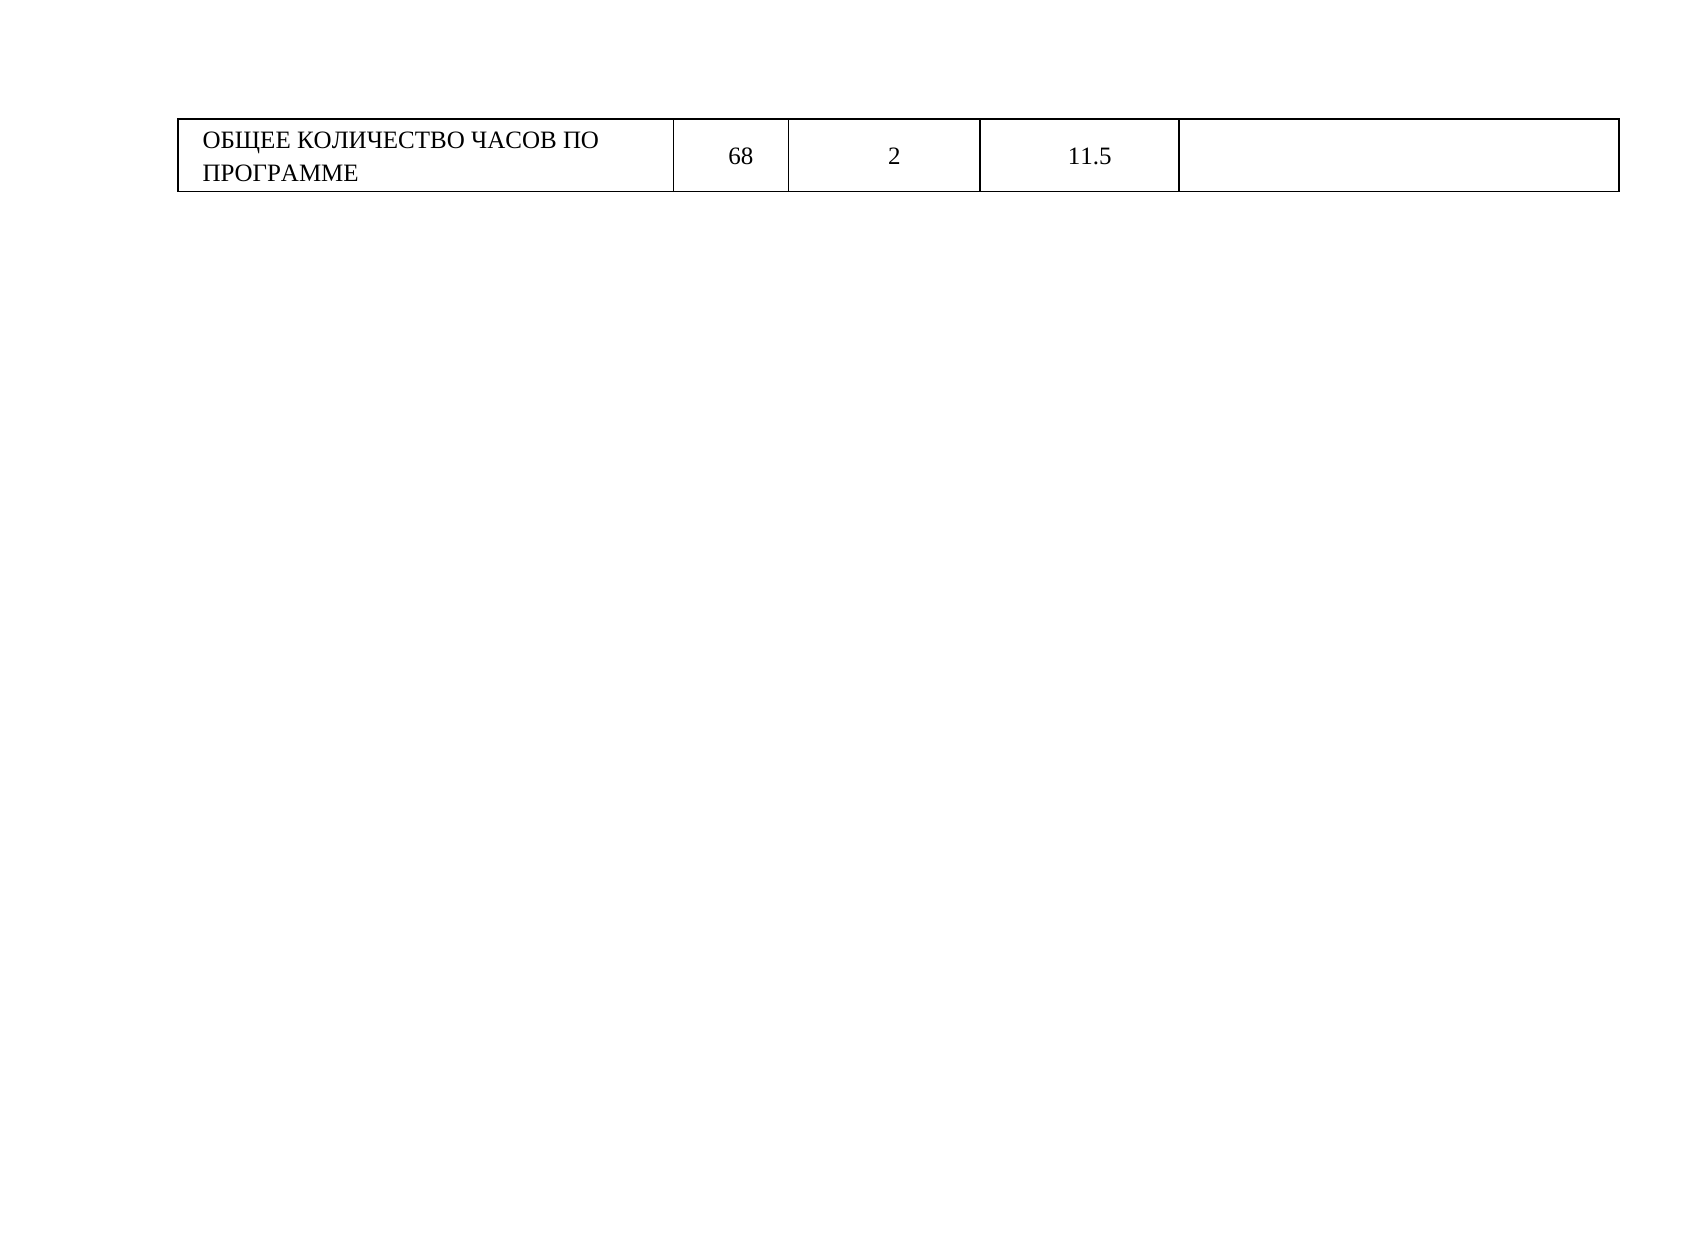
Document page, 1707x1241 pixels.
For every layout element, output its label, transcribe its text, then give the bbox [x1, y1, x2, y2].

table_cell 2 [789, 120, 979, 191]
table_cell ОБЩЕЕ КОЛИЧЕСТВО ЧАСОВ ПО ПРОГРАММЕ [179, 120, 673, 191]
table_cell 11.5 [981, 120, 1178, 191]
table_cell 68 [674, 120, 788, 191]
table_cell [1180, 120, 1618, 191]
